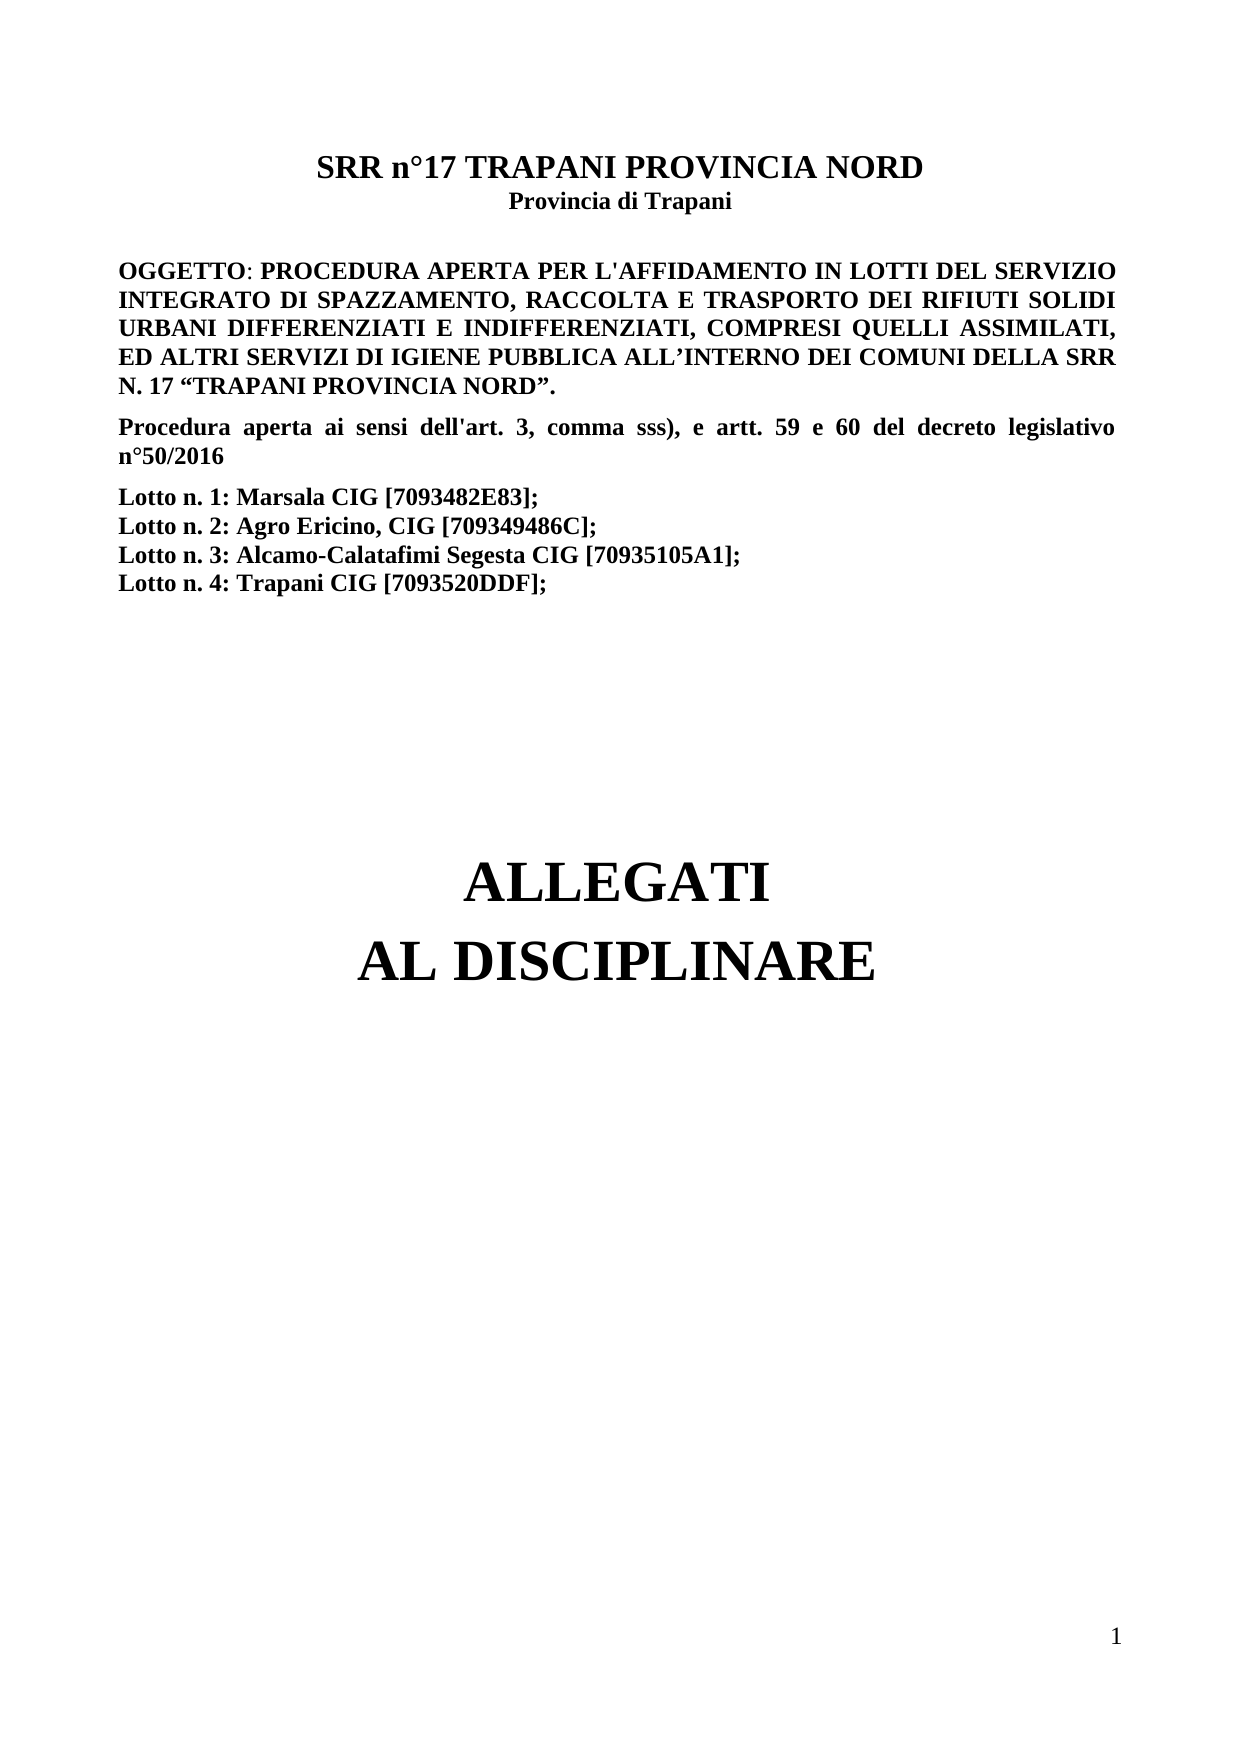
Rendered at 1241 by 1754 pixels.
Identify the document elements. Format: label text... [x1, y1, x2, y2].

text Lotto n. 1: Marsala CIG [7093482E83]; [118, 482, 1122, 511]
text Lotto n. 4: Trapani CIG [7093520DDF]; [118, 568, 1122, 597]
text Lotto n. 2: Agro Ericino, CIG [709349486C]; [118, 511, 1122, 540]
text OGGETTO: PROCEDURA APERTA PER L'AFFIDAMENTO IN LOTTI DEL SERVIZIO INTEGRATO DI SPAZZAMENTO, RACCOLTA E TRASPORTO DEI RIFIUTI SOLIDI URBANI DIFFERENZIATI E INDIFFERENZIATI, COMPRESI QUELLI ASSIMILATI, ED ALTRI SERVIZI DI IGIENE PUBBLICA ALL’INTERNO DEI COMUNI DELLA SRR N. 17 “TRAPANI PROVINCIA NORD”. [118, 256, 1117, 400]
text SRR n°17 TRAPANI PROVINCIA NORD [118, 148, 1122, 186]
text Procedura aperta ai sensi dell'art. 3, comma sss), e artt. 59 e 60 del decreto legislativo n°50/2016 [118, 412, 1117, 470]
text Lotto n. 3: Alcamo-Calatafimi Segesta CIG [70935105A1]; [118, 540, 1122, 568]
text Provincia di Trapani [118, 186, 1122, 215]
text ALLEGATI [118, 847, 1117, 914]
text AL DISCIPLINARE [118, 926, 1117, 993]
